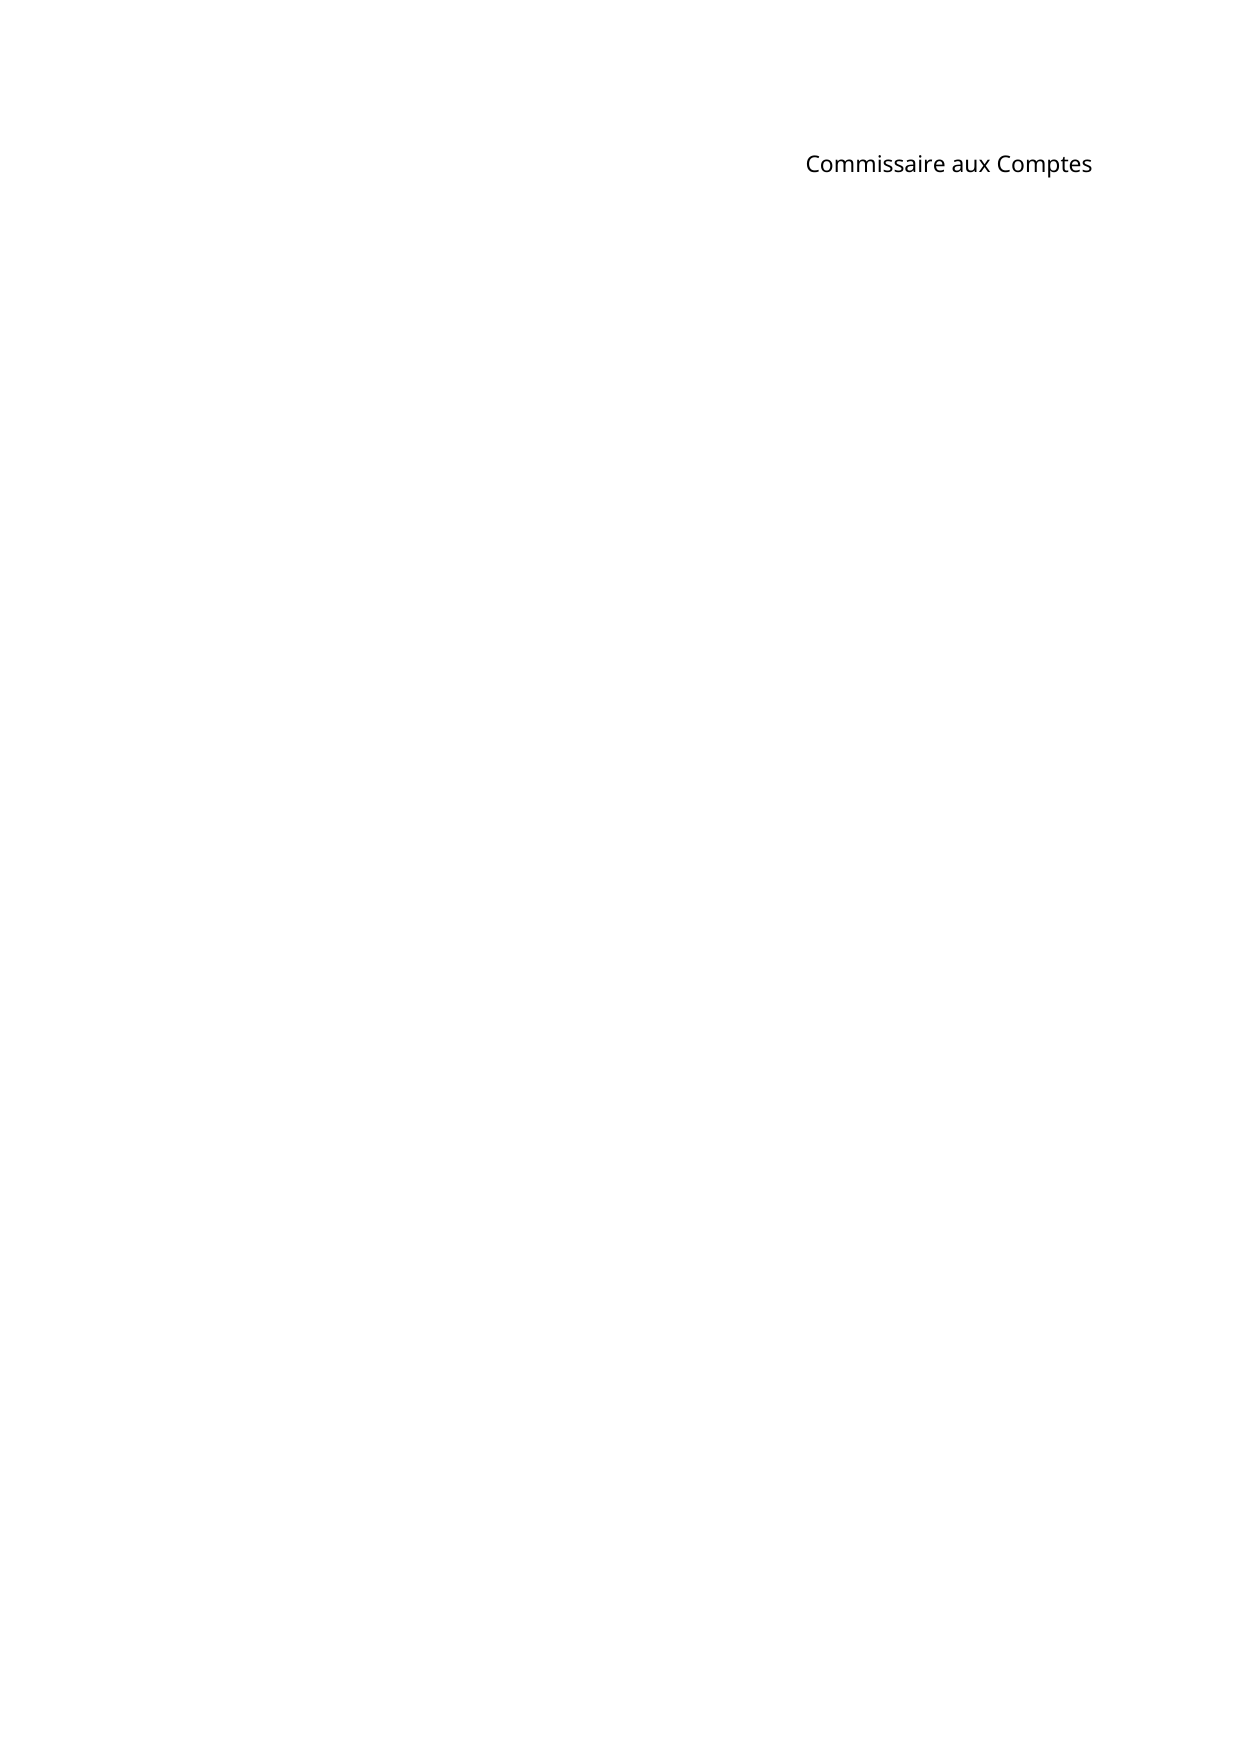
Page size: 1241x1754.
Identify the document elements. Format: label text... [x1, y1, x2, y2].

text Commissaire aux Comptes [148, 148, 1093, 179]
